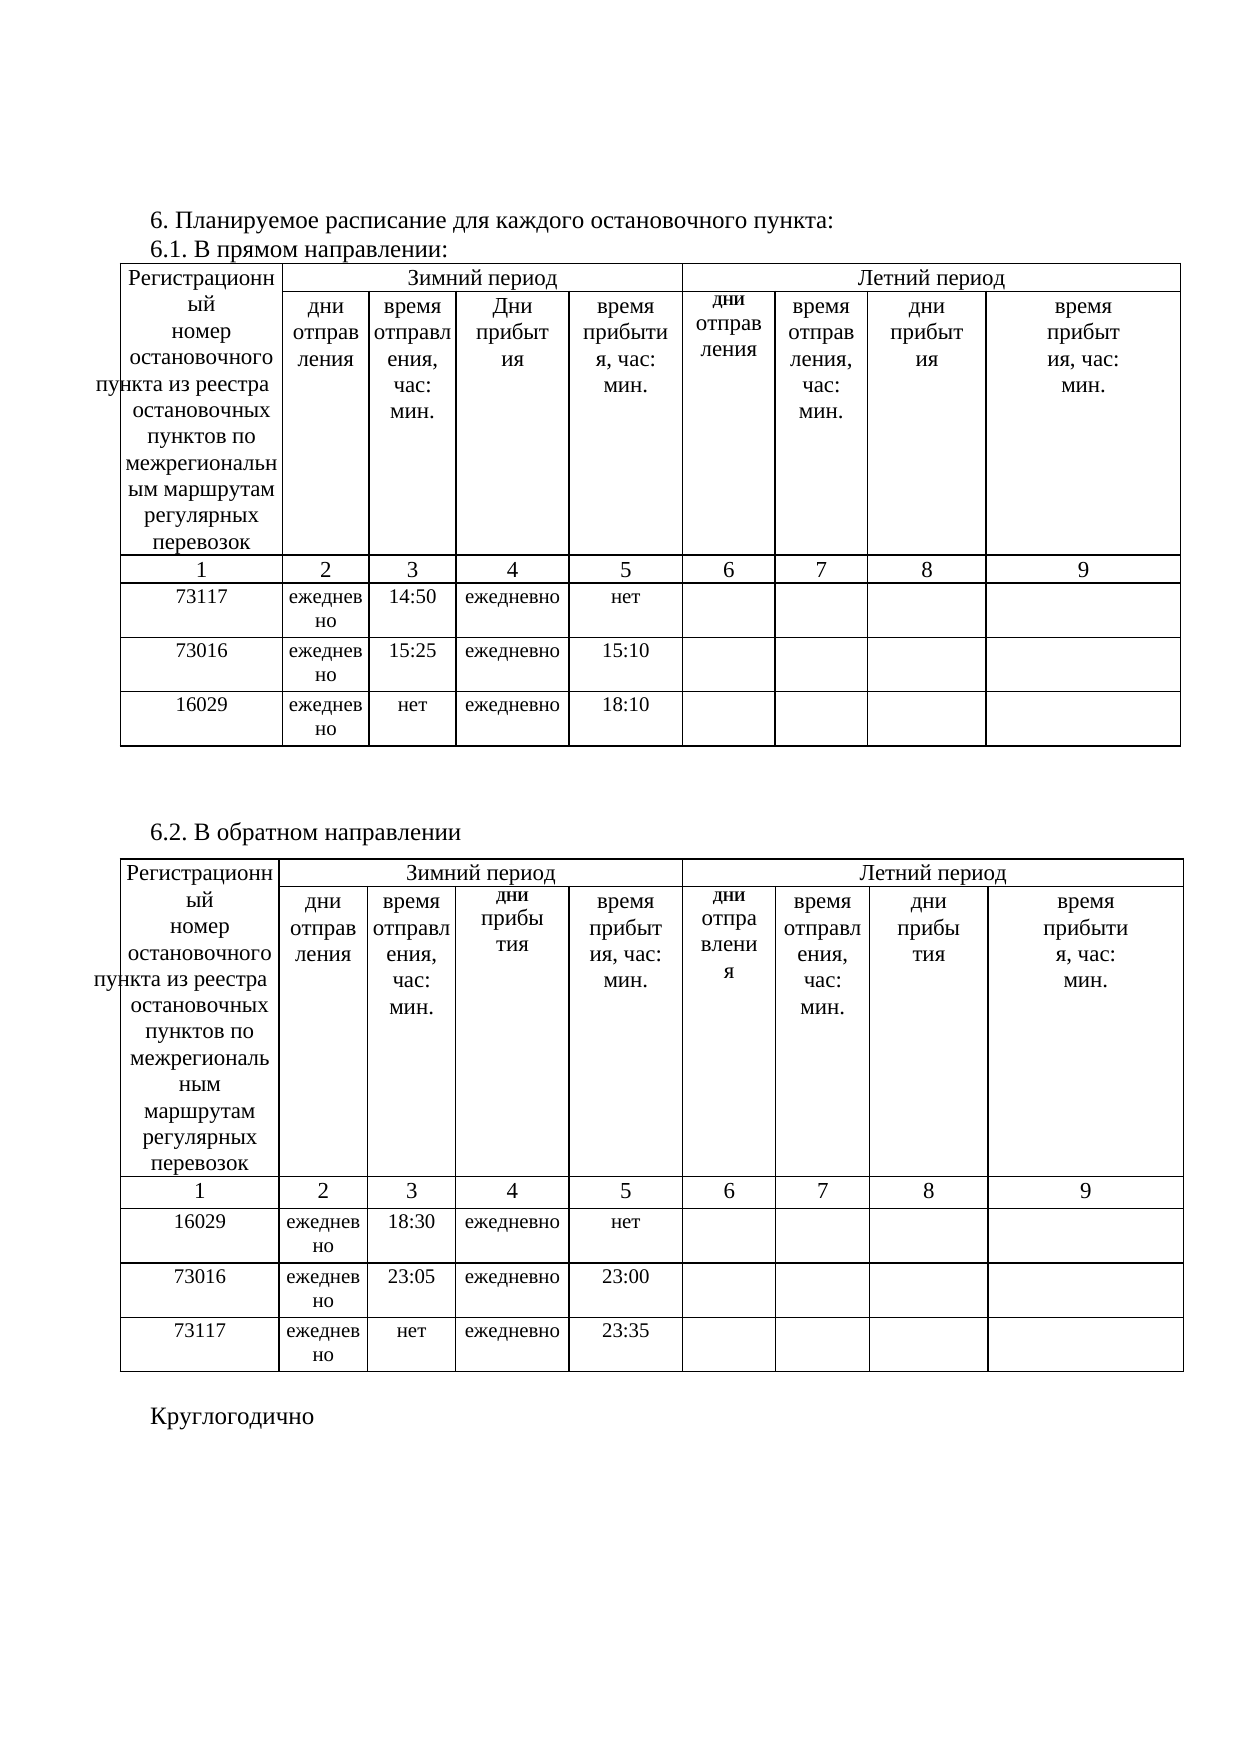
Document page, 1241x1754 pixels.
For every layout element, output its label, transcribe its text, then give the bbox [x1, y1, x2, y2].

table_header Летний период [683, 860, 1183, 886]
table_cell 7 [776, 556, 867, 582]
table_cell 8 [868, 556, 985, 582]
table_cell 73117 [121, 1318, 278, 1371]
table_cell время отправл ения, час: мин. [368, 887, 455, 1176]
table_cell дни прибы тия [870, 887, 987, 1176]
table_cell 16029 [121, 1209, 278, 1262]
table_cell [776, 638, 867, 691]
table_cell ежедневно [456, 1209, 568, 1262]
text Круглогодично [150, 1401, 1090, 1430]
table_cell [776, 692, 867, 745]
table_cell время отправл ения, час: мин. [776, 887, 869, 1176]
table_cell 5 [570, 1177, 682, 1208]
table_header Зимний период [283, 264, 682, 291]
table_cell ДНИ прибы тия [456, 887, 568, 1176]
table_cell [683, 1264, 775, 1316]
table_cell 14:50 [370, 584, 455, 636]
table_cell 5 [570, 556, 682, 582]
table_cell время отправ ления, час: мин. [776, 292, 867, 554]
table_cell время прибыти я, час: мин. [570, 292, 682, 554]
table_cell [776, 1264, 869, 1316]
table_cell нет [368, 1318, 455, 1371]
table_cell [683, 692, 774, 745]
table_cell 7 [776, 1177, 869, 1208]
table_cell время отправл ения, час: мин. [370, 292, 455, 554]
table_cell [989, 1209, 1183, 1262]
table_cell 23:05 [368, 1264, 455, 1316]
table_cell 2 [283, 556, 368, 582]
table_cell 9 [987, 556, 1180, 582]
table_cell 73117 [121, 584, 282, 636]
table_cell [683, 584, 774, 636]
table_cell ежедневно [457, 692, 568, 745]
table_cell [870, 1264, 987, 1316]
table_cell [683, 638, 774, 691]
table_cell ежедневно [456, 1264, 568, 1316]
table_cell [987, 692, 1180, 745]
table_cell ежедневно [456, 1318, 568, 1371]
table_cell ежедневно [283, 584, 368, 636]
table_cell 2 [280, 1177, 367, 1208]
table_cell [870, 1209, 987, 1262]
text 6.1. В прямом направлении: [150, 234, 1090, 263]
table_header Летний период [683, 264, 1180, 291]
table_cell время прибыт ия, час: мин. [987, 292, 1180, 554]
table_header Зимний период [280, 860, 682, 886]
table_cell Дни прибыт ия [457, 292, 568, 554]
table_cell дни прибыт ия [868, 292, 985, 554]
table_cell [683, 1209, 775, 1262]
table_cell дни отправ ления [283, 292, 368, 554]
table_cell [776, 1318, 869, 1371]
table_cell 1 [121, 1177, 278, 1208]
table_cell 18:30 [368, 1209, 455, 1262]
table_cell ежедневно [280, 1318, 367, 1371]
table_cell [683, 1318, 775, 1371]
table_cell [989, 1318, 1183, 1371]
table_cell 4 [457, 556, 568, 582]
text 6.2. В обратном направлении [150, 817, 1090, 845]
table_cell 6 [683, 1177, 775, 1208]
table_cell нет [370, 692, 455, 745]
table_cell 9 [989, 1177, 1183, 1208]
table_cell 3 [370, 556, 455, 582]
table_cell ежедневно [280, 1209, 367, 1262]
table_cell нет [570, 584, 682, 636]
table_header Регистрационный номер остановочного пункта из реестра остановочных пунктов по межрегиональным маршрутам регулярных перевозок [121, 860, 278, 1176]
table_cell время прибыти я, час: мин. [989, 887, 1183, 1176]
table_cell 1 [121, 556, 282, 582]
table_cell ежедневно [457, 638, 568, 691]
table_cell ежедневно [280, 1264, 367, 1316]
table_cell [868, 584, 985, 636]
table_cell ДНИ отпра влени я [683, 887, 775, 1176]
table_cell нет [570, 1209, 682, 1262]
table_cell ежедневно [457, 584, 568, 636]
table_cell 18:10 [570, 692, 682, 745]
table_cell 15:25 [370, 638, 455, 691]
table_cell [868, 692, 985, 745]
table_cell 23:35 [570, 1318, 682, 1371]
table_cell дни отправ ления [280, 887, 367, 1176]
table_cell 3 [368, 1177, 455, 1208]
table_cell 16029 [121, 692, 282, 745]
table_cell 73016 [121, 1264, 278, 1316]
table_cell [870, 1318, 987, 1371]
table_cell [868, 638, 985, 691]
table_cell время прибыт ия, час: мин. [570, 887, 682, 1176]
table_cell 73016 [121, 638, 282, 691]
table_header Регистрационный номер остановочного пункта из реестра остановочных пунктов по межрегиональным маршрутам регулярных перевозок [121, 264, 282, 554]
table_cell 15:10 [570, 638, 682, 691]
table_cell 23:00 [570, 1264, 682, 1316]
table_cell 8 [870, 1177, 987, 1208]
table_cell [987, 638, 1180, 691]
table_cell ДНИ отправ ления [683, 292, 774, 554]
table_cell [776, 1209, 869, 1262]
table_cell [987, 584, 1180, 636]
table_cell [989, 1264, 1183, 1316]
table_cell 4 [456, 1177, 568, 1208]
table_cell [776, 584, 867, 636]
table_cell ежедневно [283, 638, 368, 691]
text 6. Планируемое расписание для каждого остановочного пункта: [150, 205, 1090, 234]
table_cell ежедневно [283, 692, 368, 745]
table_cell 6 [683, 556, 774, 582]
